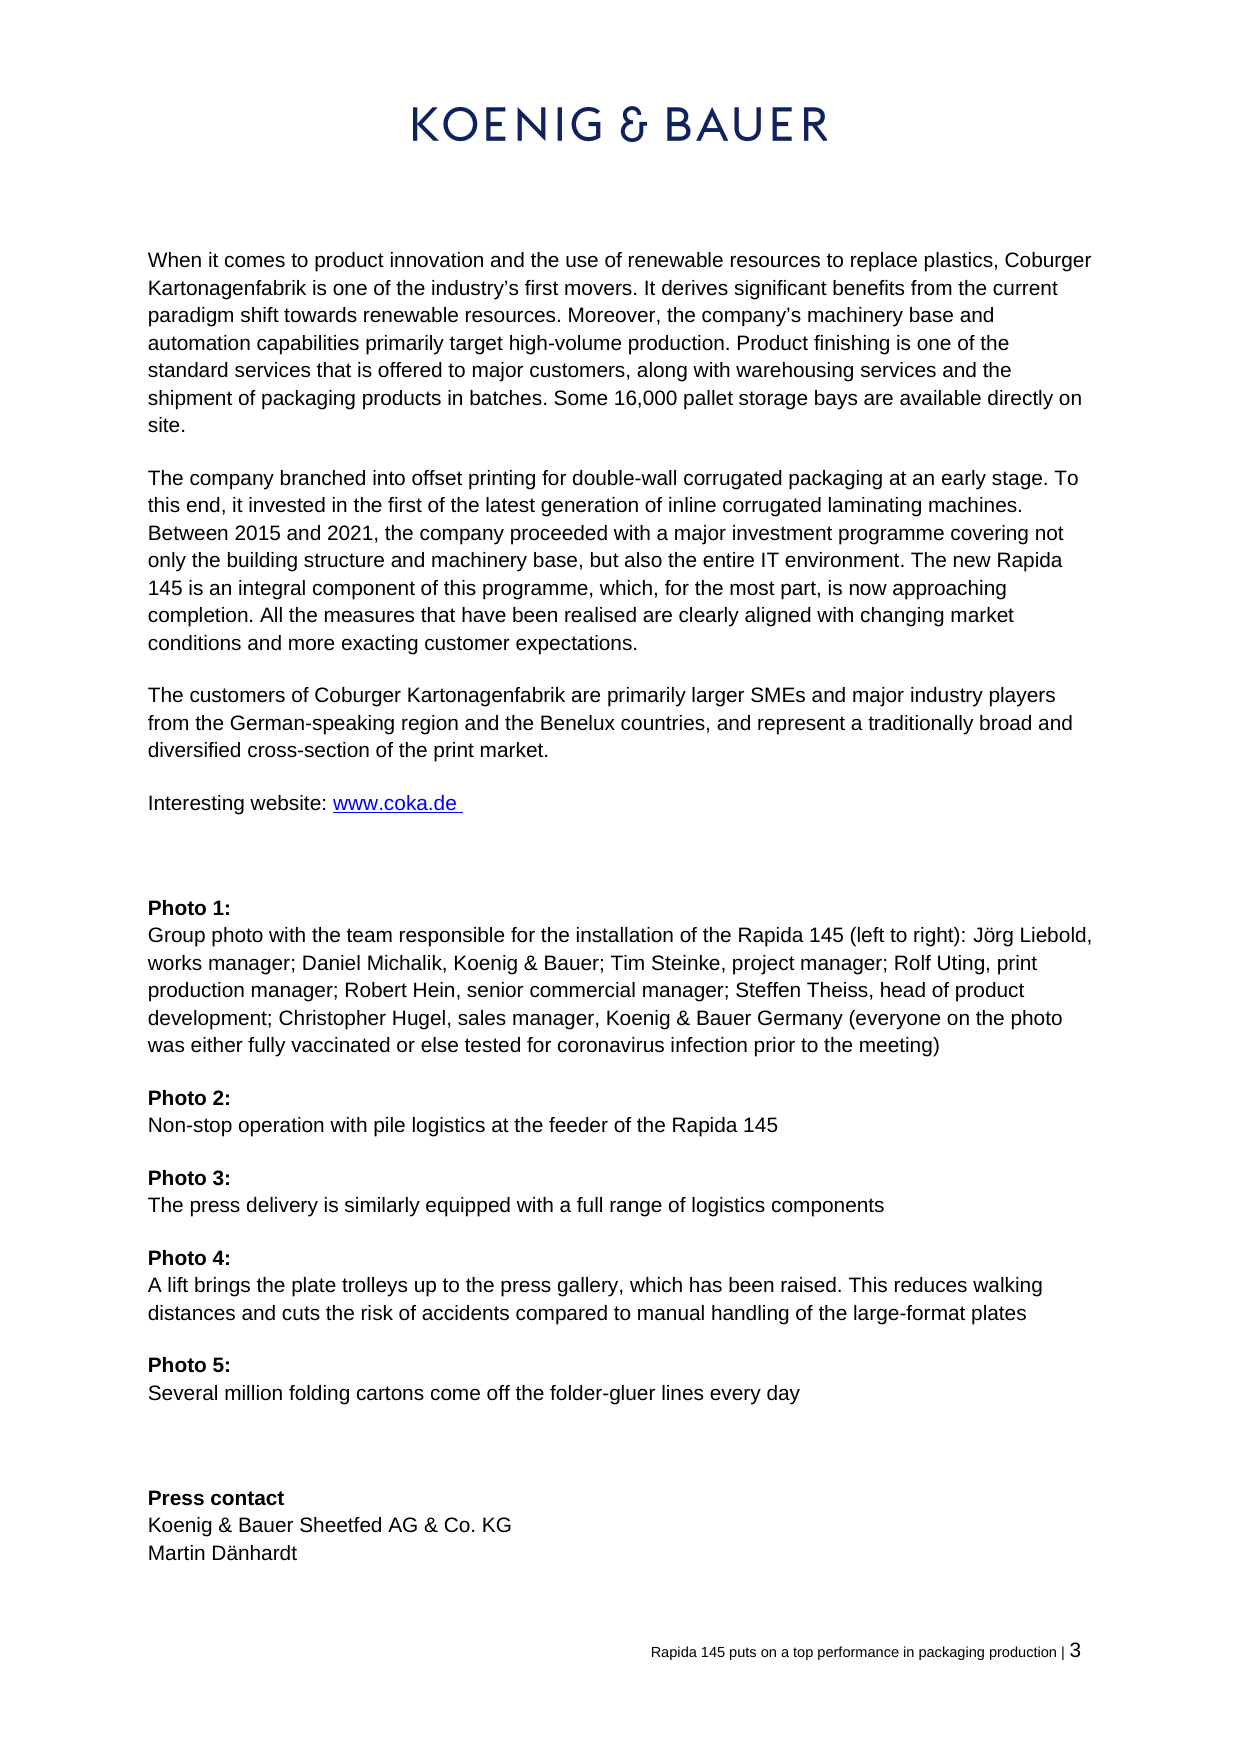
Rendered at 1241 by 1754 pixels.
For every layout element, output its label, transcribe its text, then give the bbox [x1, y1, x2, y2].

text The customers of Coburger Kartonagenfabrik are primarily larger SMEs and major industry players from the German-speaking region and the Benelux countries, and represent a traditionally broad and diversified cross-section of the print market. [148, 683, 1092, 762]
subtitle Photo 4: [148, 1246, 1092, 1269]
text Koenig & Bauer Sheetfed AG & Co. KG Martin Dänhardt T +49 351 833-2580 M martin.daenhardt@koenig-bauer.com [148, 1513, 1092, 1564]
subtitle Photo 5: [148, 1353, 1092, 1377]
text A lift brings the plate trolleys up to the press gallery, which has been raised. This reduces walking distances and cuts the risk of accidents compared to manual handling of the large-format plates [148, 1273, 1092, 1324]
subtitle Photo 3: [148, 1166, 1092, 1189]
text When it comes to product innovation and the use of renewable resources to replace plastics, Coburger Kartonagenfabrik is one of the industry’s first movers. It derives significant benefits from the current paradigm shift towards renewable resources. Moreover, the company’s machinery base and automation capabilities primarily target high-volume production. Product finishing is one of the standard services that is offered to major customers, along with warehousing services and the shipment of packaging products in batches. Some 16,000 pallet storage bays are available directly on site. [148, 248, 1092, 437]
subtitle Photo 2: [148, 1086, 1092, 1109]
text Several million folding cartons come off the folder-gluer lines every day [148, 1381, 1092, 1404]
text The company branched into offset printing for double-wall corrugated packaging at an early stage. To this end, it invested in the first of the latest generation of inline corrugated laminating machines. Between 2015 and 2021, the company proceeded with a major investment programme covering not only the building structure and machinery base, but also the entire IT environment. The new Rapida 145 is an integral component of this programme, which, for the most part, is now approaching completion. All the measures that have been realised are clearly aligned with changing market conditions and more exacting customer expectations. [148, 466, 1092, 654]
text The press delivery is similarly equipped with a full range of logistics components [148, 1193, 1092, 1217]
picture [413, 106, 828, 142]
text Group photo with the team responsible for the installation of the Rapida 145 (left to right): Jörg Liebold, works manager; Daniel Michalik, Koenig & Bauer; Tim Steinke, project manager; Rolf Uting, print production manager; Robert Hein, senior commercial manager; Steffen Theiss, head of product development; Christopher Hugel, sales manager, Koenig & Bauer Germany (everyone on the photo was either fully vaccinated or else tested for coronavirus infection prior to the meeting) [148, 923, 1092, 1057]
subtitle Press contact [148, 1486, 1092, 1509]
subtitle Photo 1: [148, 896, 1092, 919]
text Interesting website: www.coka.de [148, 791, 1092, 814]
text Non-stop operation with pile logistics at the feeder of the Rapida 145 [148, 1113, 1092, 1137]
